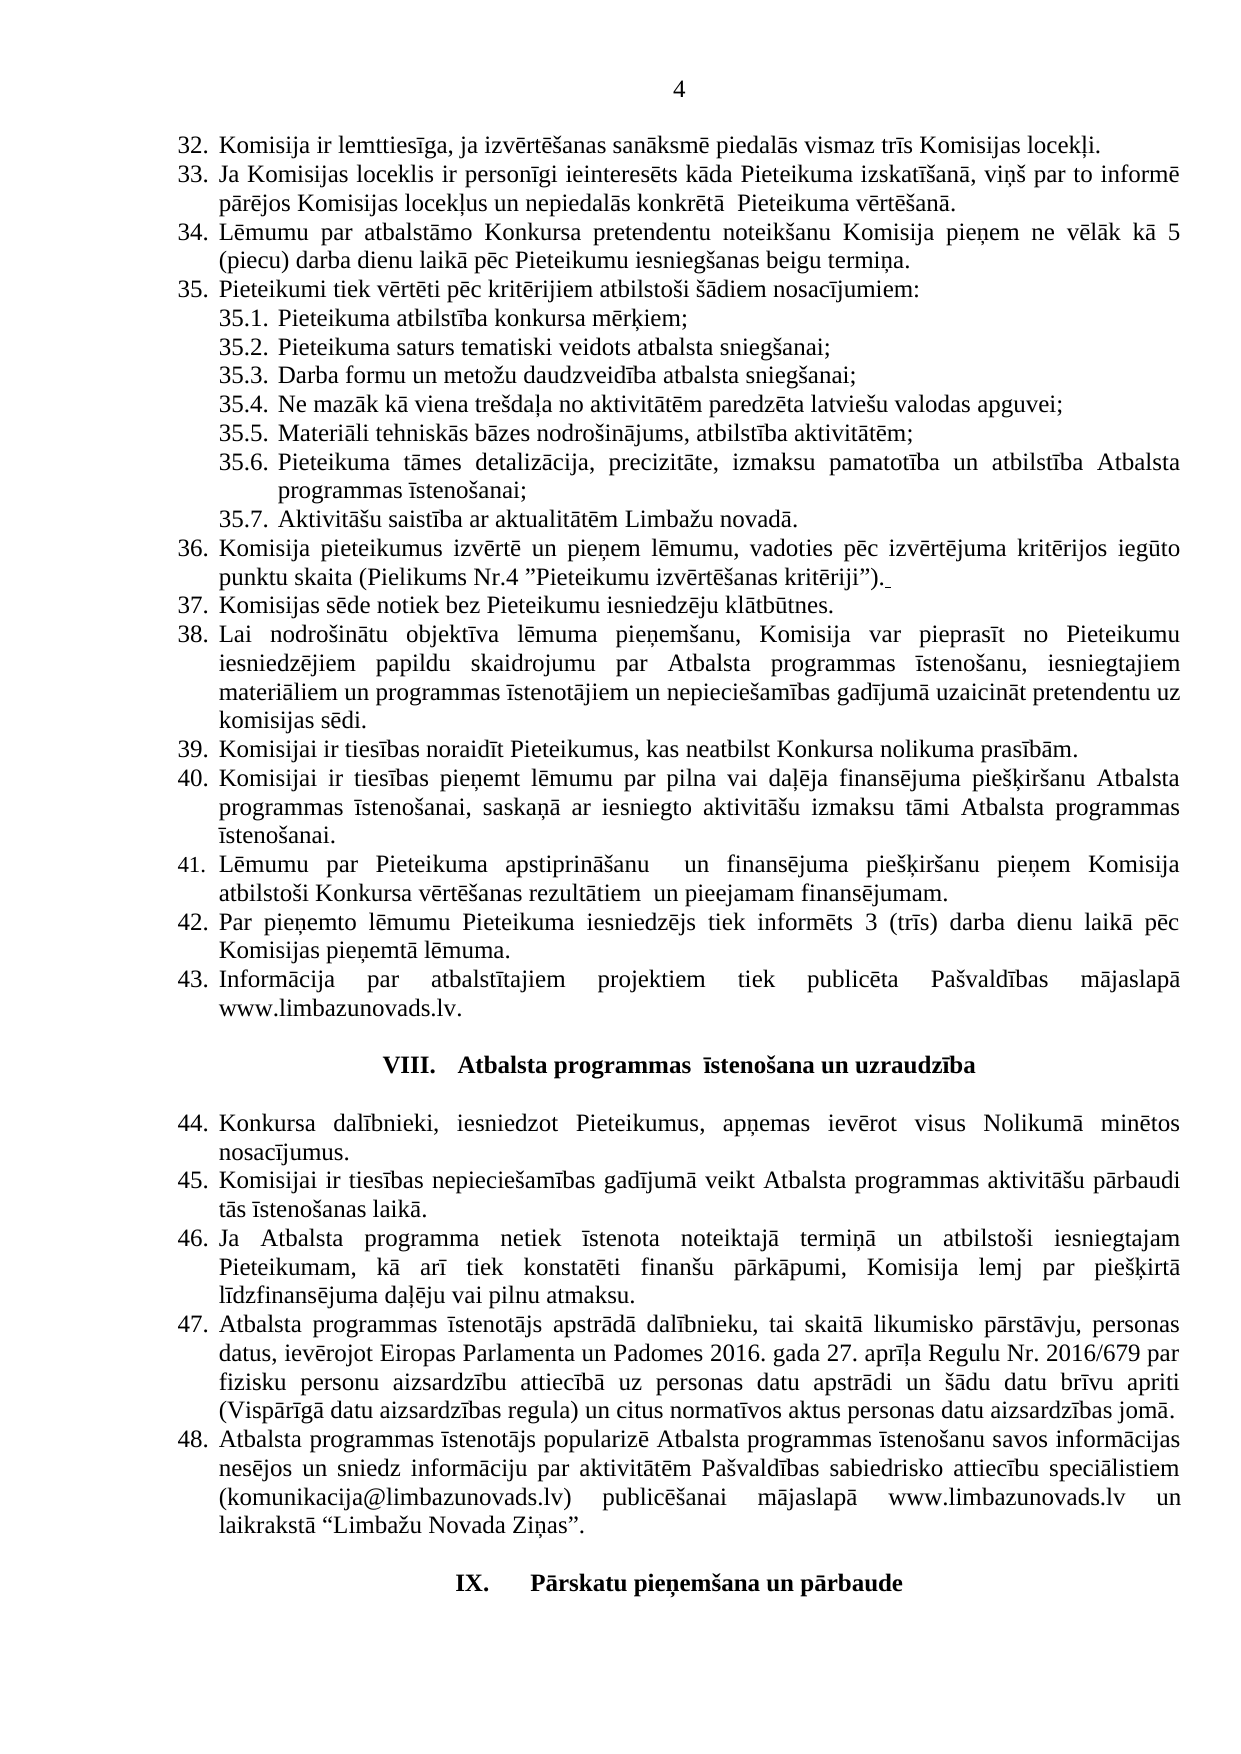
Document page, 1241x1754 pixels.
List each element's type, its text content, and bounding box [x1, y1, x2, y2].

list Lēmumu par atbalstāmo Konkursa pretendentu noteikšanu Komisija pieņem ne vēlāk kā 5 (piecu) darba dienu laikā pēc Pieteikumu iesniegšanas beigu termiņa. [177, 217, 1181, 274]
list Komisijas sēde notiek bez Pieteikumu iesniedzēju klātbūtnes. [177, 591, 1181, 619]
list Komisija pieteikumus izvērtē un pieņem lēmumu, vadoties pēc izvērtējuma kritērijos iegūto punktu skaita (Pielikums Nr.4 ”Pieteikumu izvērtēšanas kritēriji”). [177, 533, 1181, 591]
list Materiāli tehniskās bāzes nodrošinājums, atbilstība aktivitātēm; [218, 418, 1181, 447]
list Komisijai ir tiesības nepieciešamības gadījumā veikt Atbalsta programmas aktivitāšu pārbaudi tās īstenošanas laikā. [177, 1166, 1181, 1223]
list Atbalsta programmas īstenotājs popularizē Atbalsta programmas īstenošanu savos informācijas nesējos un sniedz informāciju par aktivitātēm Pašvaldības sabiedrisko attiecību speciālistiem (komunikacija@limbazunovads.lv) publicēšanai mājaslapā www.limbazunovads.lv un laikrakstā “Limbažu Novada Ziņas”. [177, 1424, 1181, 1539]
list Lai nodrošinātu objektīva lēmuma pieņemšanu, Komisija var pieprasīt no Pieteikumu iesniedzējiem papildu skaidrojumu par Atbalsta programmas īstenošanu, iesniegtajiem materiāliem un programmas īstenotājiem un nepieciešamības gadījumā uzaicināt pretendentu uz komisijas sēdi. [177, 619, 1181, 734]
list Pārskatu pieņemšana un pārbaude [177, 1568, 1181, 1597]
list Komisija ir lemttiesīga, ja izvērtēšanas sanāksmē piedalās vismaz trīs Komisijas locekļi. [177, 131, 1181, 159]
list Pieteikuma tāmes detalizācija, precizitāte, izmaksu pamatotība un atbilstība Atbalsta programmas īstenošanai; [218, 447, 1181, 504]
list Konkursa dalībnieki, iesniedzot Pieteikumus, apņemas ievērot visus Nolikumā minētos nosacījumus. [177, 1108, 1181, 1166]
list Pieteikumi tiek vērtēti pēc kritērijiem atbilstoši šādiem nosacījumiem: [177, 274, 1181, 303]
list Atbalsta programmas īstenošana un uzraudzība [177, 1051, 1181, 1079]
list Ne mazāk kā viena trešdaļa no aktivitātēm paredzēta latviešu valodas apguvei; [218, 389, 1181, 418]
list Ja Komisijas loceklis ir personīgi ieinteresēts kāda Pieteikuma izskatīšanā, viņš par to informē pārējos Komisijas locekļus un nepiedalās konkrētā Pieteikuma vērtēšanā. [177, 159, 1181, 217]
list Informācija par atbalstītajiem projektiem tiek publicēta Pašvaldības mājaslapā www.limbazunovads.lv. [177, 964, 1181, 1022]
list Komisijai ir tiesības noraidīt Pieteikumus, kas neatbilst Konkursa nolikuma prasībām. [177, 734, 1181, 763]
list Pieteikuma atbilstība konkursa mērķiem; [218, 303, 1181, 332]
list Par pieņemto lēmumu Pieteikuma iesniedzējs tiek informēts 3 (trīs) darba dienu laikā pēc Komisijas pieņemtā lēmuma. [177, 907, 1181, 964]
list Ja Atbalsta programma netiek īstenota noteiktajā termiņā un atbilstoši iesniegtajam Pieteikumam, kā arī tiek konstatēti finanšu pārkāpumi, Komisija lemj par piešķirtā līdzfinansējuma daļēju vai pilnu atmaksu. [177, 1223, 1181, 1309]
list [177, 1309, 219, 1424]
list Aktivitāšu saistība ar aktualitātēm Limbažu novadā. [218, 504, 1181, 533]
list Lēmumu par Pieteikuma apstiprināšanu un finansējuma piešķiršanu pieņem Komisija atbilstoši Konkursa vērtēšanas rezultātiem un pieejamam finansējumam. [177, 849, 1181, 907]
list Pieteikuma saturs tematiski veidots atbalsta sniegšanai; [218, 332, 1181, 361]
list Darba formu un metožu daudzveidība atbalsta sniegšanai; [218, 361, 1181, 389]
list Komisijai ir tiesības pieņemt lēmumu par pilna vai daļēja finansējuma piešķiršanu Atbalsta programmas īstenošanai, saskaņā ar iesniegto aktivitāšu izmaksu tāmi Atbalsta programmas īstenošanai. [177, 763, 1181, 849]
